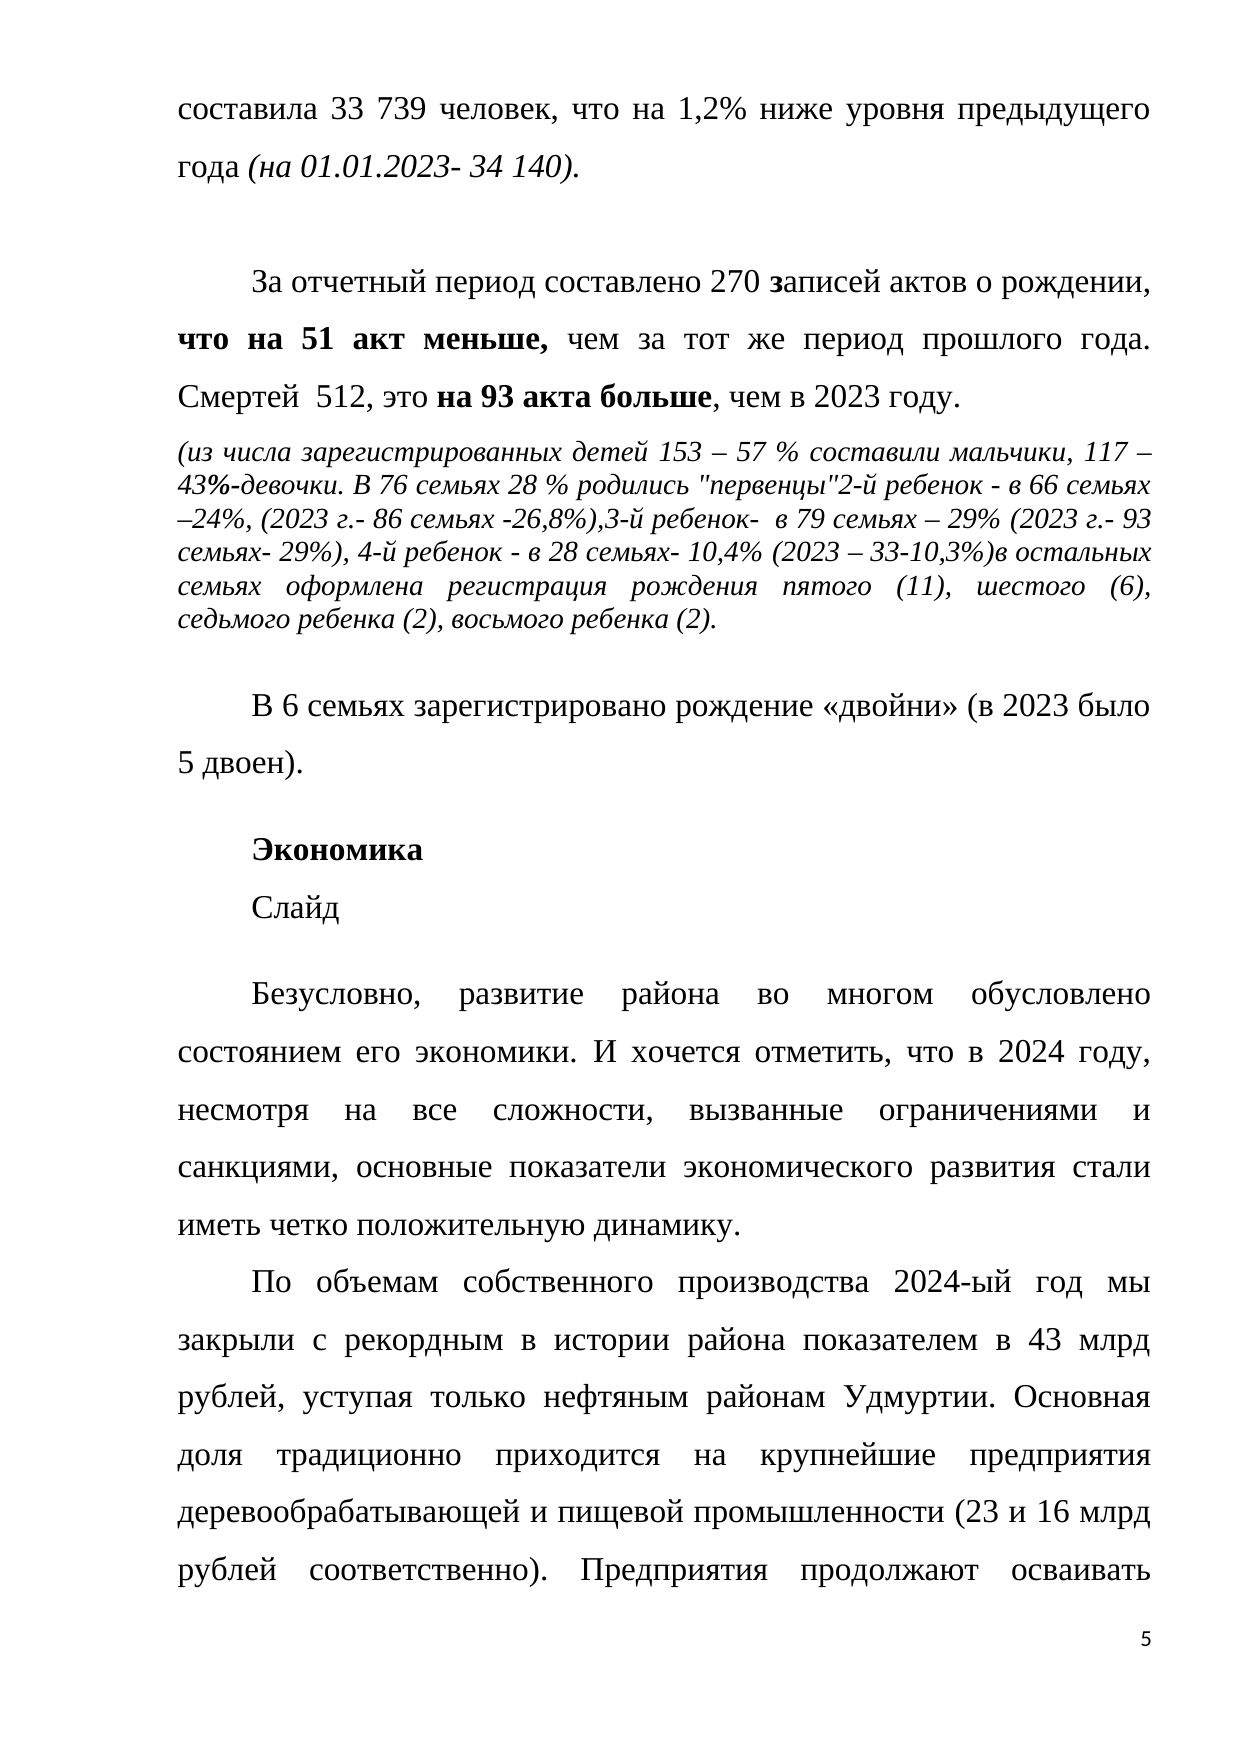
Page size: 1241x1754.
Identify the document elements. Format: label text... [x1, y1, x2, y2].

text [177, 89, 1152, 184]
text Слайд [177, 887, 1152, 925]
text Экономика [177, 829, 1152, 868]
text За отчетный период составлено 270 записей актов о рождении, что на 51 акт меньше, чем за тот же период прошлого года. Смертей 512, это на 93 акта больше, чем в 2023 году. [177, 261, 1152, 414]
text В 6 семьях зарегистрировано рождение «двойни» (в 2023 было 5 двоен). [177, 685, 1152, 781]
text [177, 1261, 1152, 1587]
text Безусловно, развитие района во многом обусловлено состоянием его экономики. И хочется отметить, что в 2024 году, несмотря на все сложности, вызванные ограничениями и санкциями, основные показатели экономического развития стали иметь четко положительную динамику. [177, 973, 1152, 1242]
text (из числа зарегистрированных детей 153 – 57 % составили мальчики, 117 – 43%-девочки. В 76 семьях 28 % родились "первенцы"2-й ребенок - в 66 семьях –24%, (2023 г.- 86 семьях -26,8%),3-й ребенок- в 79 семьях – 29% (2023 г.- 93 семьях- 29%), 4-й ребенок - в 28 семьях- 10,4% (2023 – 33-10,3%)в остальных семьях оформлена регистрация рождения пятого (11), шестого (6), седьмого ребенка (2), восьмого ребенка (2). [177, 434, 1152, 635]
